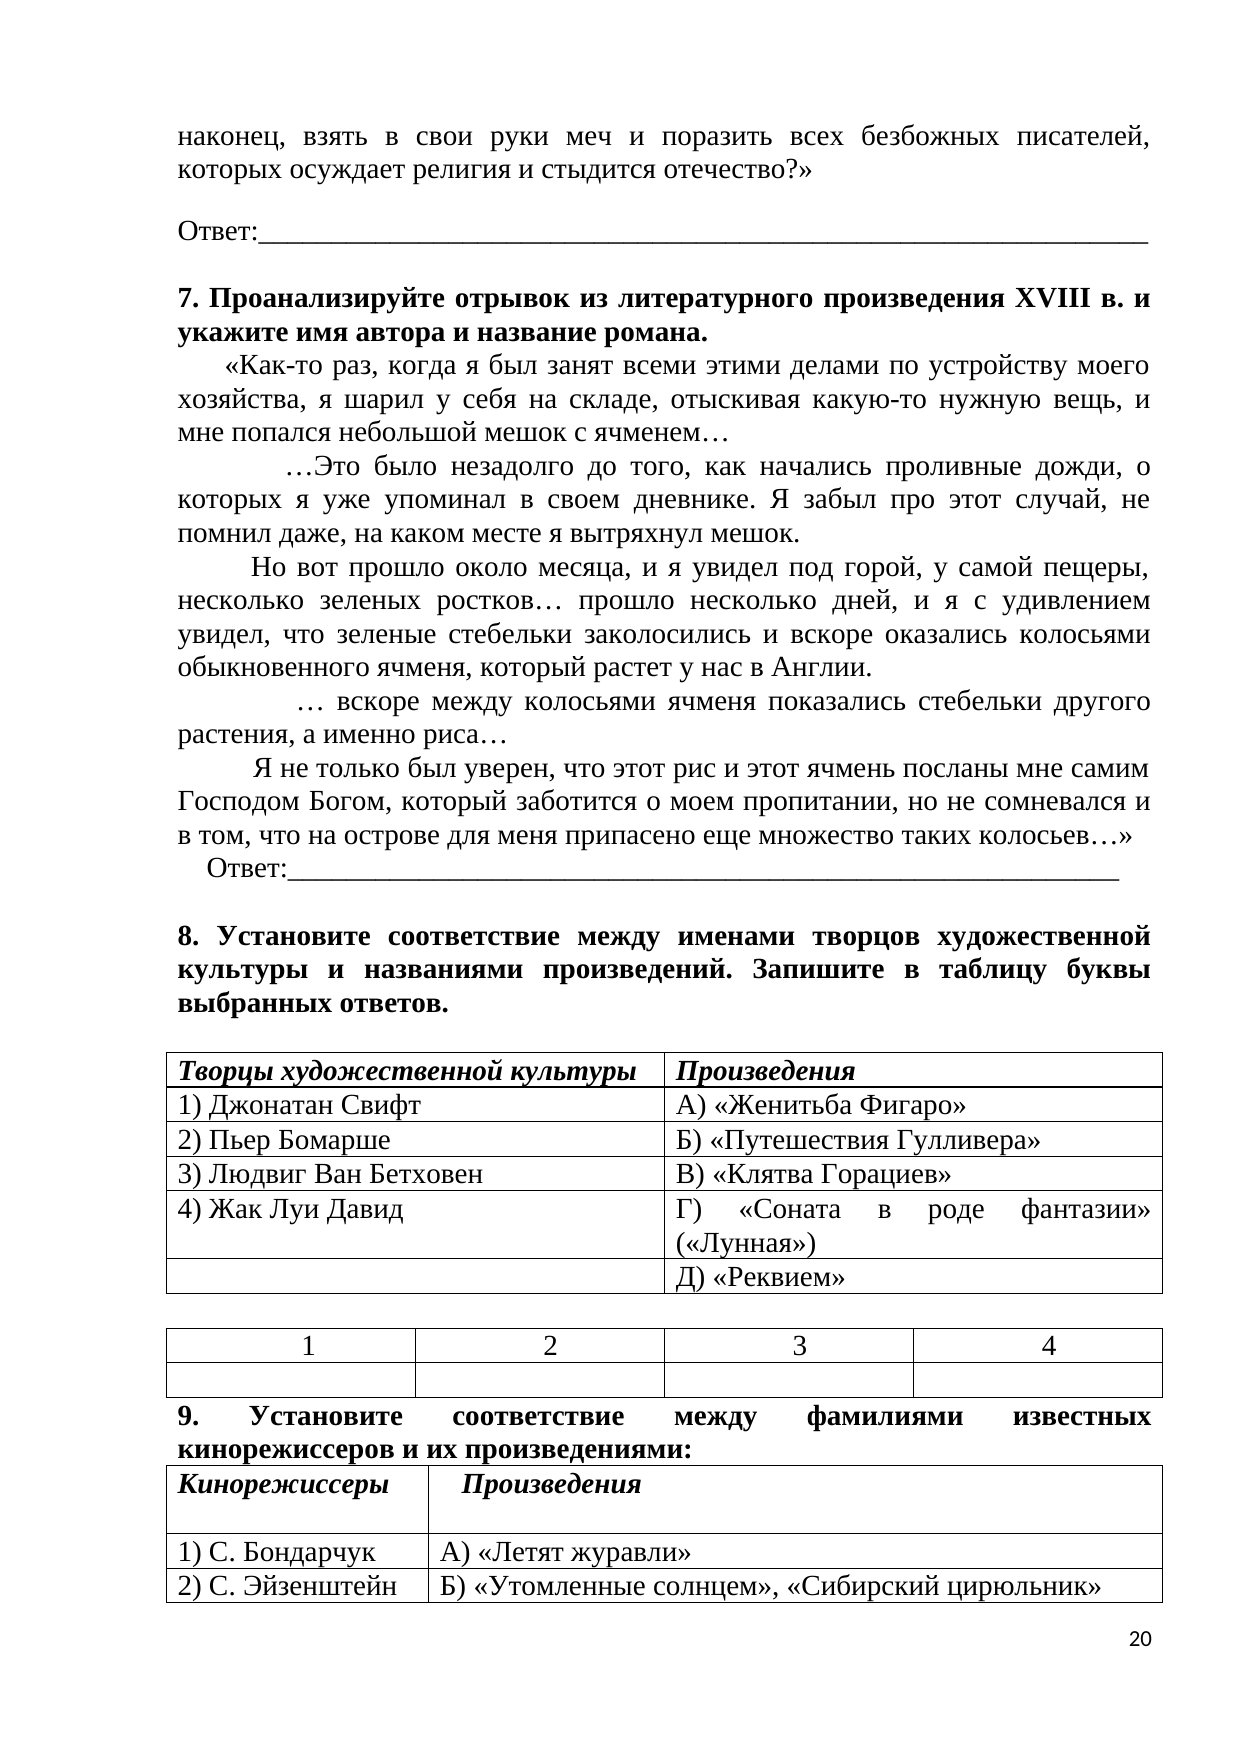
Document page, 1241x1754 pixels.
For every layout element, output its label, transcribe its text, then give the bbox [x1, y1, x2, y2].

table_header Произведения [665, 1053, 1162, 1086]
text …Это было незадолго до того, как начались проливные дожди, о которых я уже упоминал в своем дневнике. Я забыл про этот случай, не помнил даже, на каком месте я вытряхнул мешок. [177, 448, 1152, 549]
table_cell 4) Жак Луи Давид [167, 1191, 664, 1258]
table_cell 2) Пьер Бомарше [167, 1122, 664, 1156]
table_cell Б) «Путешествия Гулливера» [665, 1122, 1162, 1156]
table_cell В) «Клятва Горациев» [665, 1157, 1162, 1190]
table_header 4 [914, 1329, 1162, 1362]
table_header Кинорежиссеры [167, 1466, 428, 1533]
table_cell Д) «Реквием» [665, 1259, 1162, 1293]
table_header 2 [416, 1329, 664, 1362]
table_cell А) «Женитьба Фигаро» [665, 1088, 1162, 1121]
text 7. Проанализируйте отрывок из литературного произведения XVIII в. и укажите имя автора и название романа. [177, 280, 1152, 347]
table_cell Г) «Соната в роде фантазии» («Лунная») [665, 1191, 1162, 1258]
table_cell [914, 1363, 1162, 1397]
text «Как-то раз, когда я был занят всеми этими делами по устройству моего хозяйства, я шарил у себя на складе, отыскивая какую-то нужную вещь, и мне попался небольшой мешок с ячменем… [177, 347, 1152, 448]
table_cell [416, 1363, 664, 1397]
table_header Произведения [429, 1466, 1162, 1533]
table_cell [167, 1363, 415, 1397]
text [177, 118, 1152, 185]
text Ответ:_________________________________________________________ [177, 851, 1152, 884]
table_cell 1) Джонатан Свифт [167, 1088, 664, 1121]
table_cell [429, 1569, 1162, 1602]
table_header Творцы художественной культуры [167, 1053, 664, 1086]
table_header 3 [665, 1329, 913, 1362]
table_header 1 [167, 1329, 415, 1362]
table_cell [167, 1259, 664, 1293]
table_cell 1) С. Бондарчук [167, 1534, 428, 1567]
text Я не только был уверен, что этот рис и этот ячмень посланы мне самим Господом Богом, который заботится о моем пропитании, но не сомневался и в том, что на острове для меня припасено еще множество таких колосьев…» [177, 750, 1152, 851]
table_cell А) «Летят журавли» [429, 1534, 1162, 1567]
text Ответ:_____________________________________________________________ [177, 213, 1152, 247]
table_cell 2) С. Эйзенштейн [167, 1569, 428, 1602]
table_cell 3) Людвиг Ван Бетховен [167, 1157, 664, 1190]
text 8. Установите соответствие между именами творцов художественной культуры и названиями произведений. Запишите в таблицу буквы выбранных ответов. [177, 918, 1152, 1018]
table_cell [665, 1363, 913, 1397]
text Но вот прошло около месяца, и я увидел под горой, у самой пещеры, несколько зеленых ростков… прошло несколько дней, и я с удивлением увидел, что зеленые стебельки заколосились и вскоре оказались колосьями обыкновенного ячменя, который растет у нас в Англии. [177, 549, 1152, 683]
text … вскоре между колосьями ячменя показались стебельки другого растения, а именно риса… [177, 683, 1152, 750]
text 9. Установите соответствие между фамилиями известных кинорежиссеров и их произведениями: [177, 1398, 1152, 1465]
